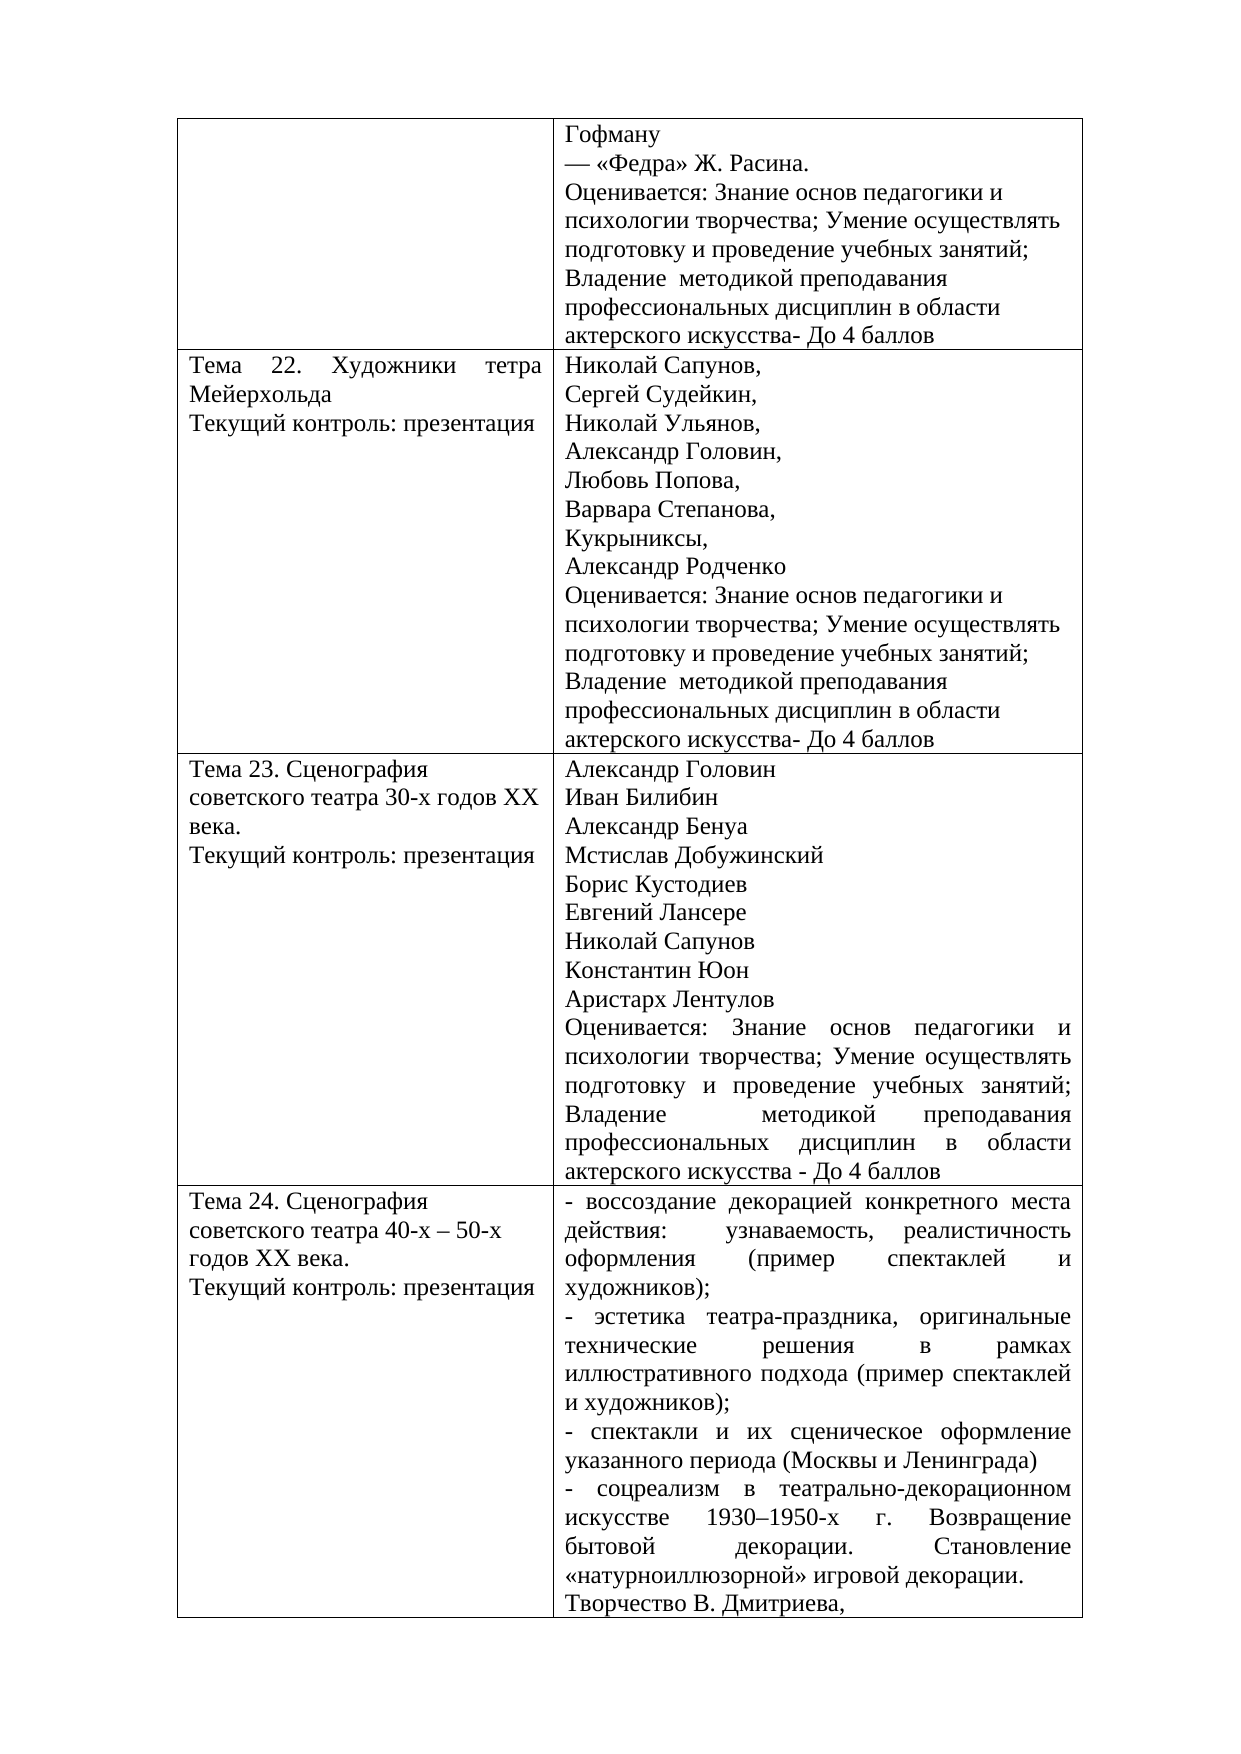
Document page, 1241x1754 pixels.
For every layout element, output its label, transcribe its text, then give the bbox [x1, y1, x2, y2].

table_cell Александр Головин Иван Билибин Александр Бенуа Мстислав Добужинский Борис Кустодиев Евгений Лансере Николай Сапунов Константин Юон Аристарх Лентулов Оценивается: Знание основ педагогики и психологии творчества; Умение осуществлять подготовку и проведение учебных занятий; Владение методикой преподавания профессиональных дисциплин в области актерского искусства - До 4 баллов [554, 754, 1082, 1185]
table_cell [554, 1186, 1082, 1617]
table_cell Тема 23. Сценография советского театра 30-х годов XX века. Текущий контроль: презентация [178, 754, 553, 1185]
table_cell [178, 119, 553, 349]
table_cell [178, 1186, 553, 1617]
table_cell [554, 119, 1082, 349]
table_cell Тема 22. Художники тетра Мейерхольда Текущий контроль: презентация [178, 350, 553, 753]
table_cell Николай Сапунов, Сергей Судейкин, Николай Ульянов, Александр Головин, Любовь Попова, Варвара Степанова, Кукрыниксы, Александр Родченко Оценивается: Знание основ педагогики и психологии творчества; Умение осуществлять подготовку и проведение учебных занятий; Владение методикой преподавания профессиональных дисциплин в области актерского искусства- До 4 баллов [554, 350, 1082, 753]
